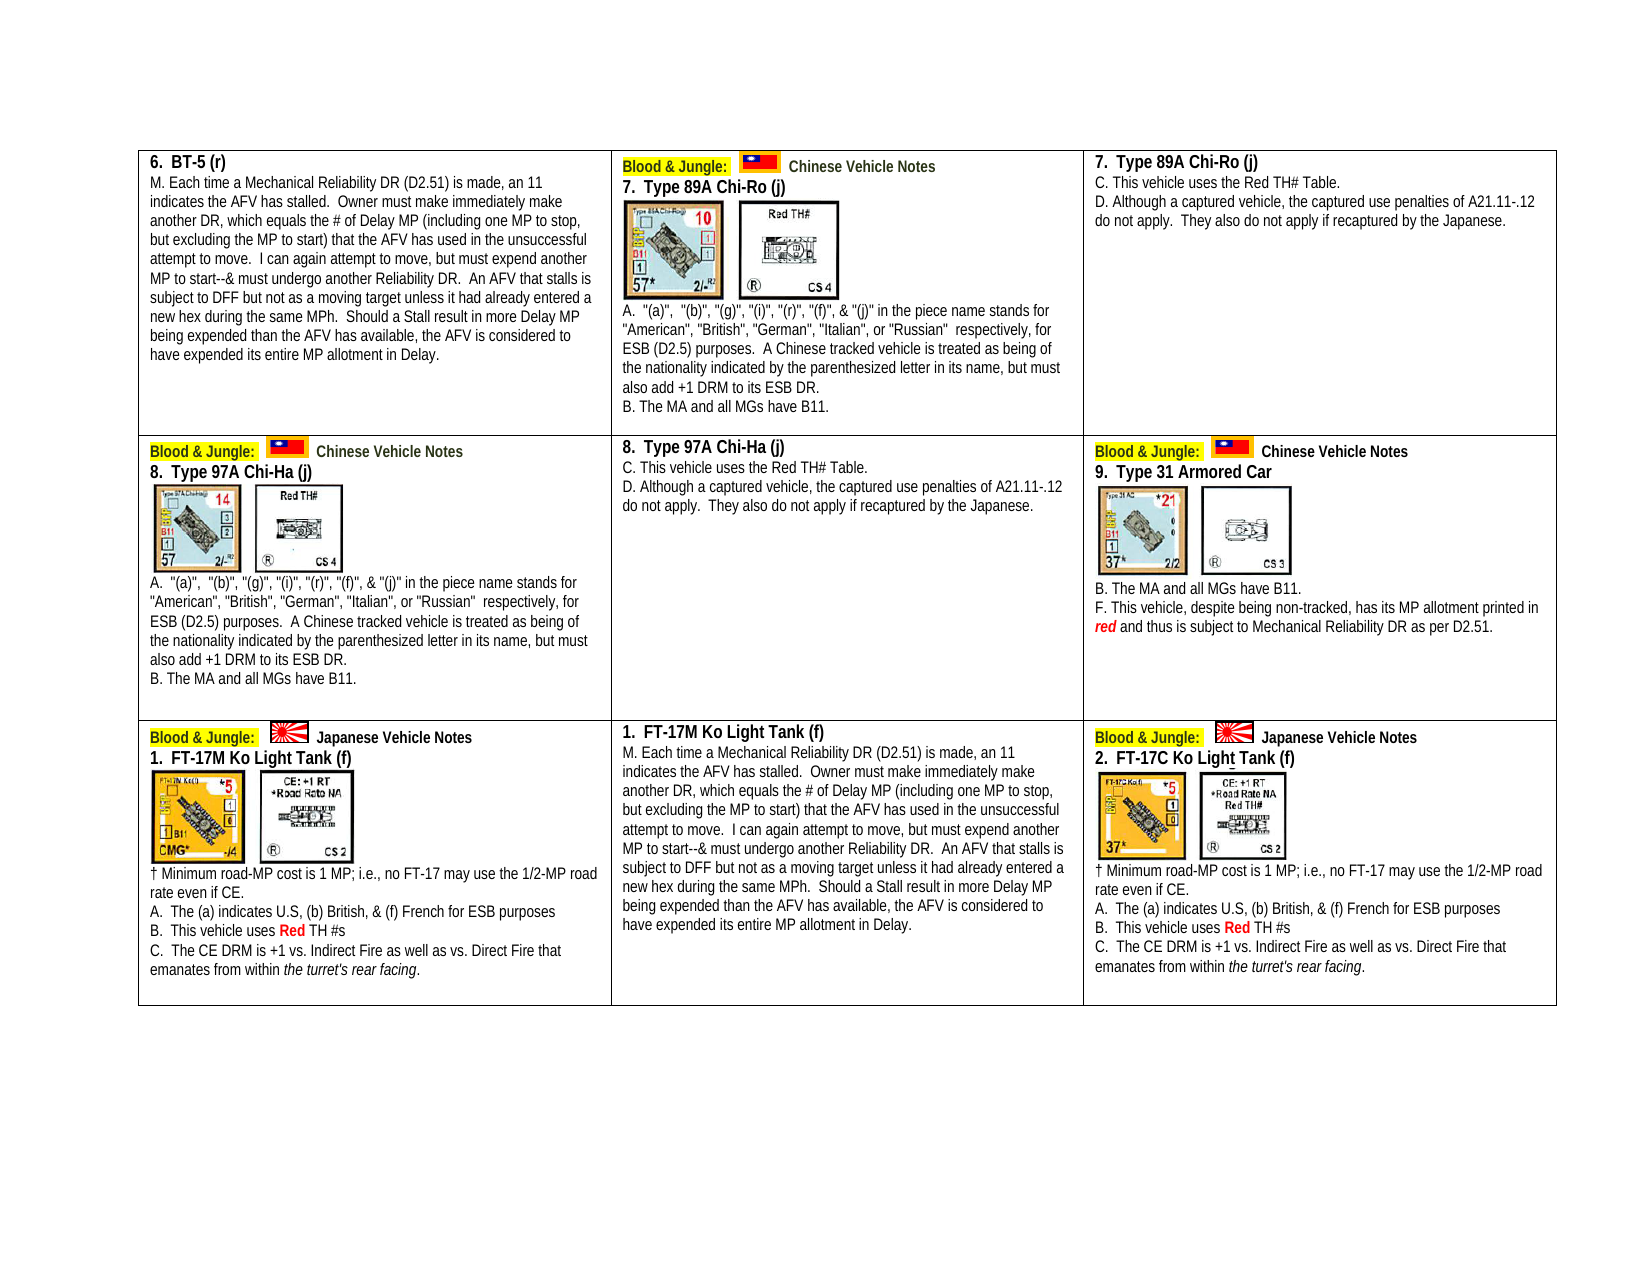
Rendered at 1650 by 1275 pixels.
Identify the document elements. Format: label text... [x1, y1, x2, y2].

picture [150, 768, 356, 864]
picture [150, 483, 344, 574]
picture [1095, 483, 1295, 579]
picture [270, 440, 304, 454]
table_cell Blood & Jungle: Japanese Vehicle Notes 2. FT-17C Ko Light Tank (f) † Minimum road-MP cost is 1 MP; i.e., no FT-17 may use the 1/2-MP road rate even if CE. A. The (a) indicates U.S, (b) British, & (f) French for ESB purposes B. This vehicle uses Red TH #s C. The CE DRM is +1 vs. Indirect Fire as well as vs. Direct Fire that emanates from within the turret's rear facing. [1084, 721, 1556, 1005]
picture [1215, 440, 1249, 454]
table_cell Blood & Jungle: Chinese Vehicle Notes 8. Type 97A Chi-Ha (j) A. "(a)", "(b)", "(g)", "(i)", "(r)", "(f)", & "(j)" in the piece name stands for "American", "British", "German", "Italian", or "Russian" respectively, for ESB (D2.5) purposes. A Chinese tracked vehicle is treated as being of the nationality indicated by the parenthesized letter in its name, but must also add +1 DRM to its ESB DR. B. The MA and all MGs have B11. [139, 436, 611, 720]
picture [1095, 768, 1287, 861]
picture [1217, 723, 1252, 742]
picture [622, 198, 840, 301]
picture [743, 155, 777, 169]
table_cell 1. FT-17M Ko Light Tank (f) M. Each time a Mechanical Reliability DR (D2.51) is made, an 11 indicates the AFV has stalled. Owner must make immediately make another DR, which equals the # of Delay MP (including one MP to stop, but excluding the MP to start) that the AFV has used in the unsuccessful attempt to move. I can again attempt to move, but must expend another MP to start--& must undergo another Reliability DR. An AFV that stalls is subject to DFF but not as a moving target unless it had already entered a new hex during the same MPh. Should a Stall result in more Delay MP being expended than the AFV has available, the AFV is considered to have expended its entire MP allotment in Delay. [612, 721, 1083, 1005]
picture [272, 723, 307, 742]
table_cell 7. Type 89A Chi-Ro (j) C. This vehicle uses the Red TH# Table. D. Although a captured vehicle, the captured use penalties of A21.11-.12 do not apply. They also do not apply if recaptured by the Japanese. [1084, 151, 1556, 435]
table_cell Blood & Jungle: Japanese Vehicle Notes 1. FT-17M Ko Light Tank (f) † Minimum road-MP cost is 1 MP; i.e., no FT-17 may use the 1/2-MP road rate even if CE. A. The (a) indicates U.S, (b) British, & (f) French for ESB purposes B. This vehicle uses Red TH #s C. The CE DRM is +1 vs. Indirect Fire as well as vs. Direct Fire that emanates from within the turret's rear facing. [139, 721, 611, 1005]
table_cell 6. BT-5 (r) M. Each time a Mechanical Reliability DR (D2.51) is made, an 11 indicates the AFV has stalled. Owner must make immediately make another DR, which equals the # of Delay MP (including one MP to stop, but excluding the MP to start) that the AFV has used in the unsuccessful attempt to move. I can again attempt to move, but must expend another MP to start--& must undergo another Reliability DR. An AFV that stalls is subject to DFF but not as a moving target unless it had already entered a new hex during the same MPh. Should a Stall result in more Delay MP being expended than the AFV has available, the AFV is considered to have expended its entire MP allotment in Delay. [139, 151, 611, 435]
table_cell Blood & Jungle: Chinese Vehicle Notes 9. Type 31 Armored Car B. The MA and all MGs have B11. F. This vehicle, despite being non-tracked, has its MP allotment printed in red and thus is subject to Mechanical Reliability DR as per D2.51. [1084, 436, 1556, 720]
table_cell 8. Type 97A Chi-Ha (j) C. This vehicle uses the Red TH# Table. D. Although a captured vehicle, the captured use penalties of A21.11-.12 do not apply. They also do not apply if recaptured by the Japanese. [612, 436, 1083, 720]
table_cell Blood & Jungle: Chinese Vehicle Notes 7. Type 89A Chi-Ro (j) A. "(a)", "(b)", "(g)", "(i)", "(r)", "(f)", & "(j)" in the piece name stands for "American", "British", "German", "Italian", or "Russian" respectively, for ESB (D2.5) purposes. A Chinese tracked vehicle is treated as being of the nationality indicated by the parenthesized letter in its name, but must also add +1 DRM to its ESB DR. B. The MA and all MGs have B11. [612, 151, 1083, 435]
